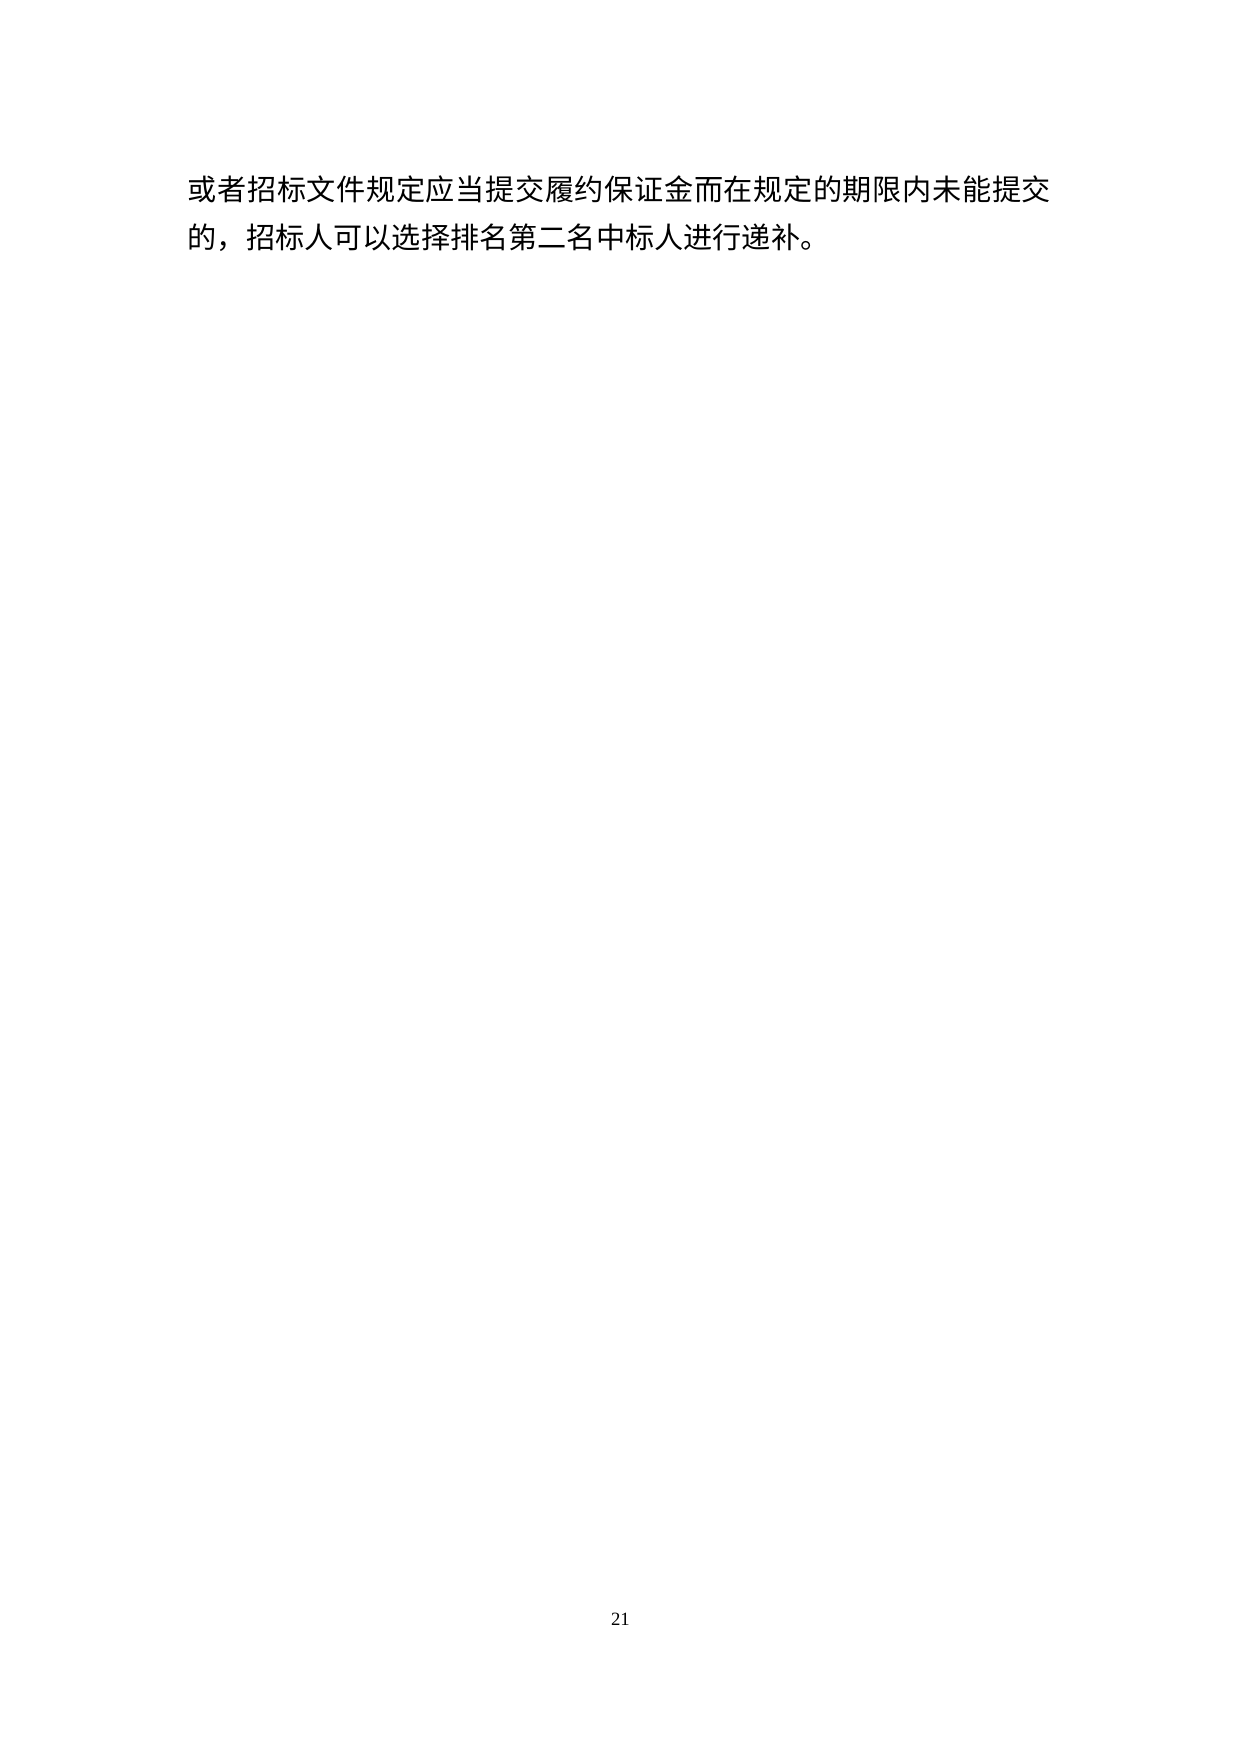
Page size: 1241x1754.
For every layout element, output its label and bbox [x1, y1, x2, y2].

text [187, 162, 1053, 258]
